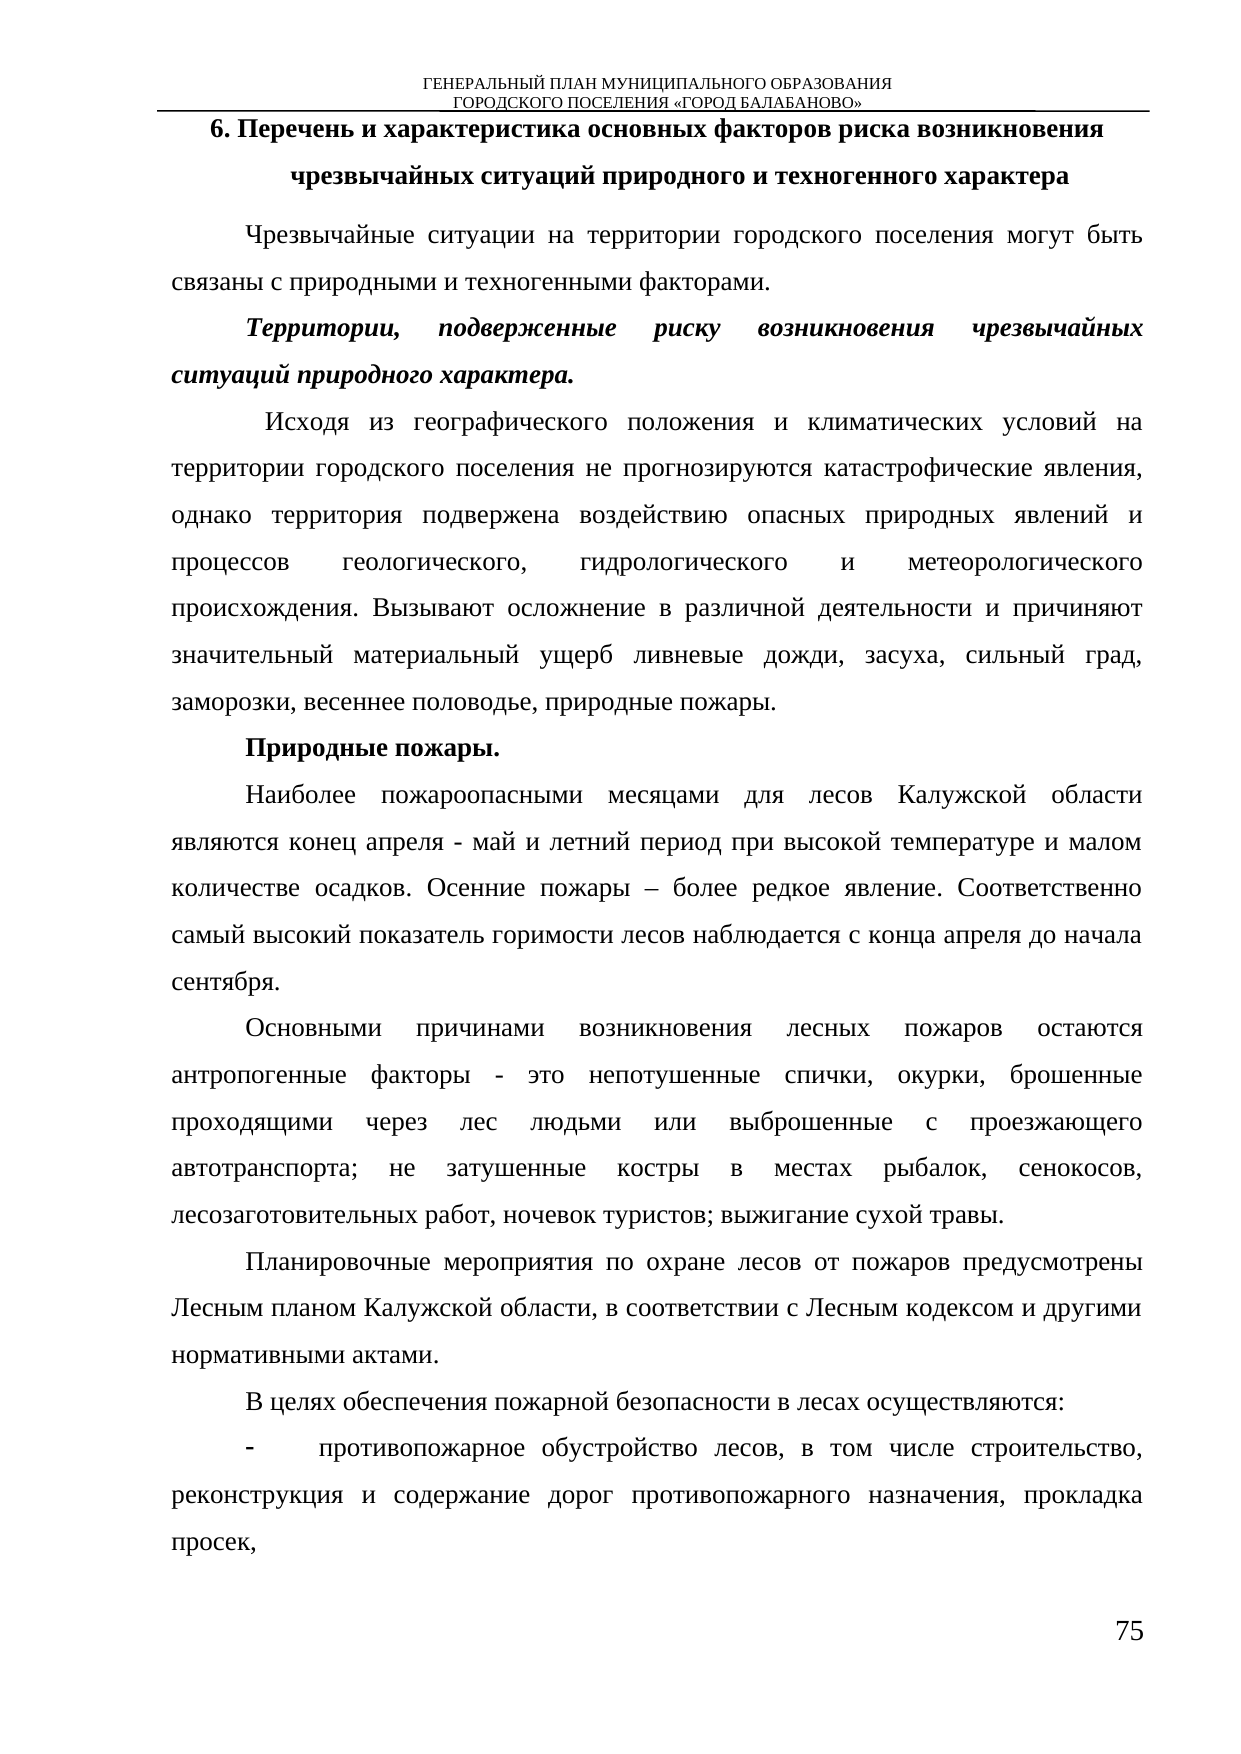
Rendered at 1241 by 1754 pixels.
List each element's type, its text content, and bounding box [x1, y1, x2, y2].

text Планировочные мероприятия по охране лесов от пожаров предусмотрены Лесным планом Калужской области, в соответствии с Лесным кодексом и другими нормативными актами. [171, 1245, 1144, 1369]
list противопожарное обустройство лесов, в том числе строительство, реконструкция и содержание дорог противопожарного назначения, прокладка просек, [171, 1431, 1144, 1556]
text Природные пожары. [171, 731, 1144, 762]
text Чрезвычайные ситуации на территории городского поселения могут быть связаны с природными и техногенными факторами. [171, 218, 1144, 296]
text В целях обеспечения пожарной безопасности в лесах осуществляются: [171, 1385, 1144, 1416]
text Исходя из географического положения и климатических условий на территории городского поселения не прогнозируются катастрофические явления, однако территория подвержена воздействию опасных природных явлений и процессов геологического, гидрологического и метеорологического происхождения. Вызывают осложнение в различной деятельности и причиняют значительный материальный ущерб ливневые дожди, засуха, сильный град, заморозки, весеннее половодье, природные пожары. [171, 405, 1144, 716]
text Наиболее пожароопасными месяцами для лесов Калужской области являются конец апреля - май и летний период при высокой температуре и малом количестве осадков. Осенние пожары – более редкое явление. Соответственно самый высокий показатель горимости лесов наблюдается с конца апреля до начала сентября. [171, 778, 1144, 996]
subtitle 6. Перечень и характеристика основных факторов риска возникновения чрезвычайных ситуаций природного и техногенного характера [171, 112, 1144, 190]
text Основными причинами возникновения лесных пожаров остаются антропогенные факторы - это непотушенные спички, окурки, брошенные проходящими через лес людьми или выброшенные с проезжающего автотранспорта; не затушенные костры в местах рыбалок, сенокосов, лесозаготовительных работ, ночевок туристов; выжигание сухой травы. [171, 1011, 1144, 1229]
text Территории, подверженные риску возникновения чрезвычайных ситуаций природного характера. [171, 311, 1144, 389]
